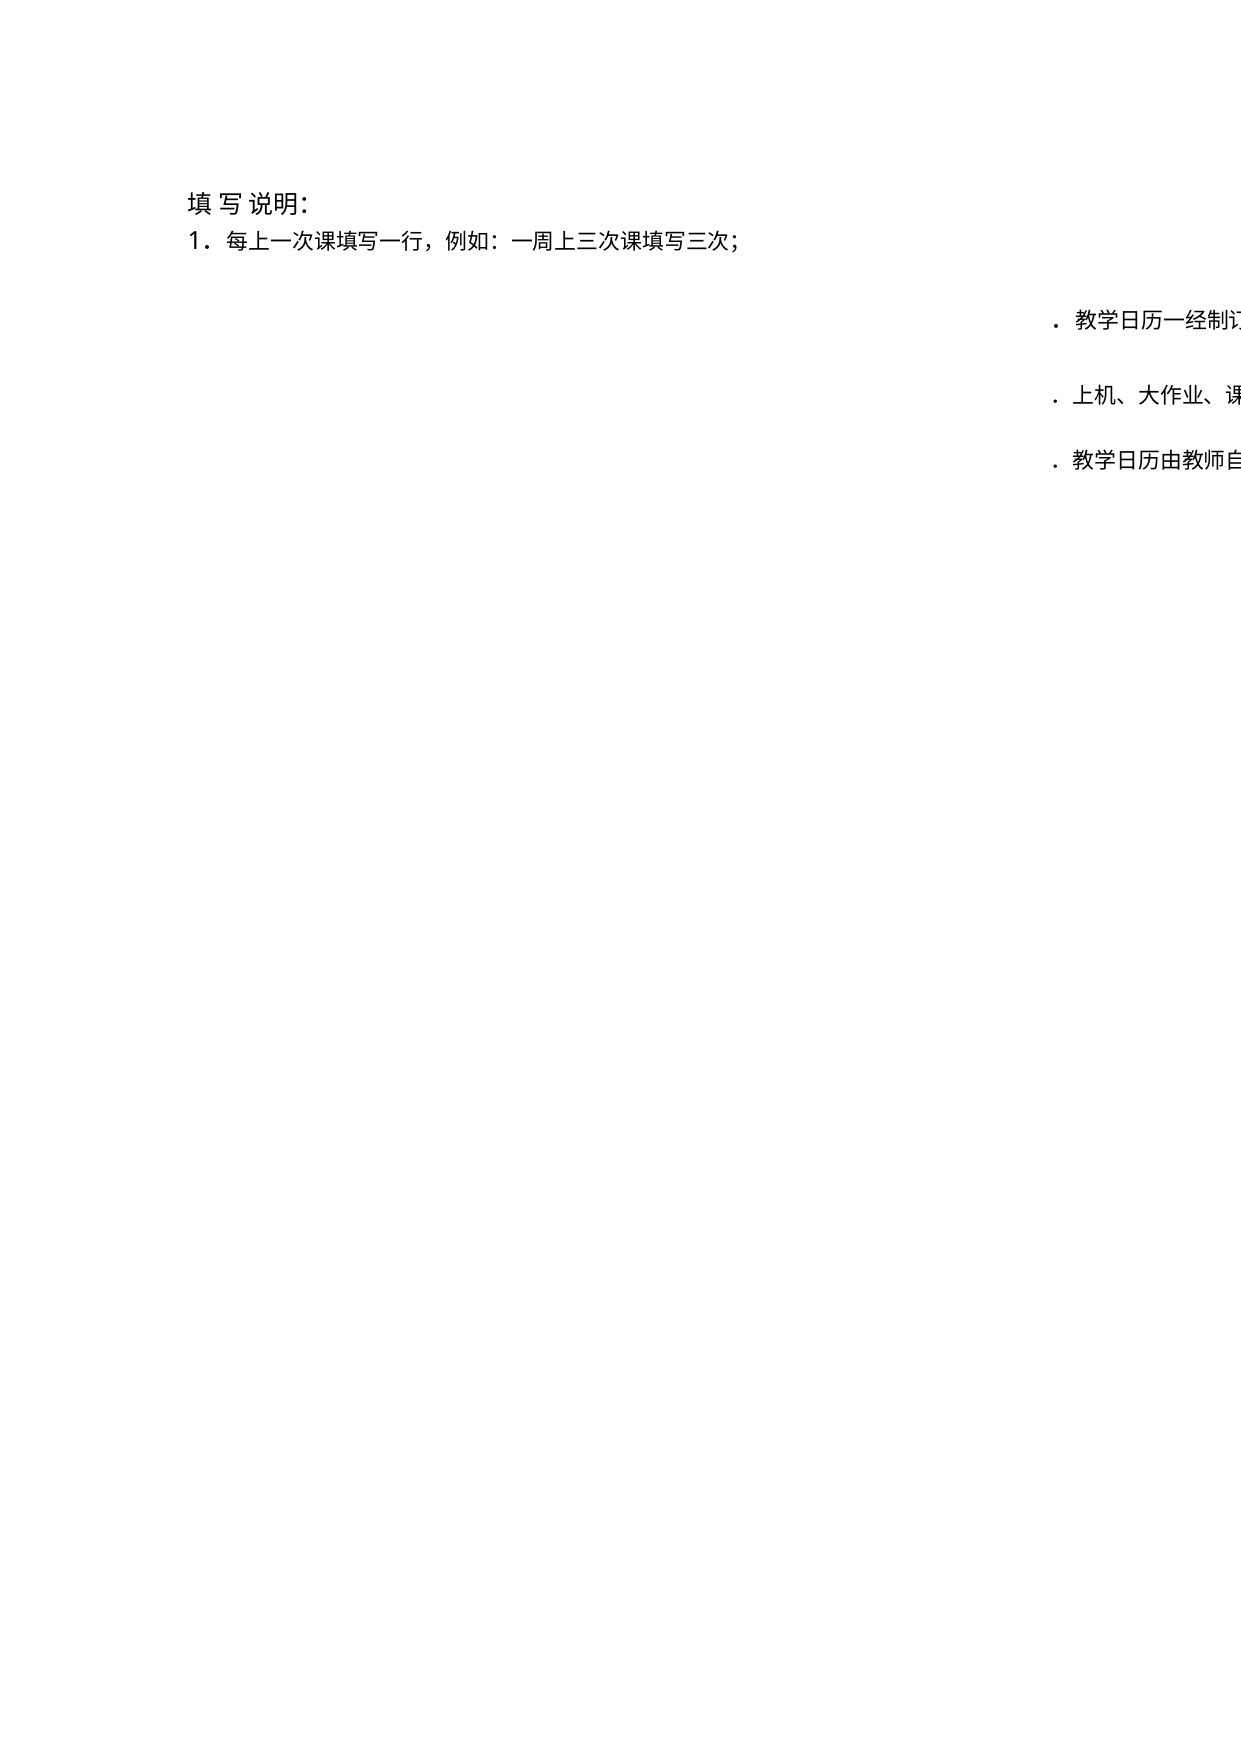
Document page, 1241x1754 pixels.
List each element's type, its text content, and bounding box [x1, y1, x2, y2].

text 3．上机、大作业、课堂讨论、外出参观、考试等如占课内学时，在“备注”栏内注明． [1051, 345, 1240, 410]
text 2．教学日历一经制订，不应出现大的变动，但允许主讲教师在完成课程教学大纲规定的教学要求前提下，进行必要的调整，以适应不断出现的新情况．如有变动，须经课程所属系主任（教研室主任）批准，并报院（系、部）办公室备查． [1051, 257, 1240, 336]
text 1．每上一次课填写一行，例如：一周上三次课填写三次； [187, 220, 1053, 257]
text 填 写 说明： [187, 184, 1053, 220]
